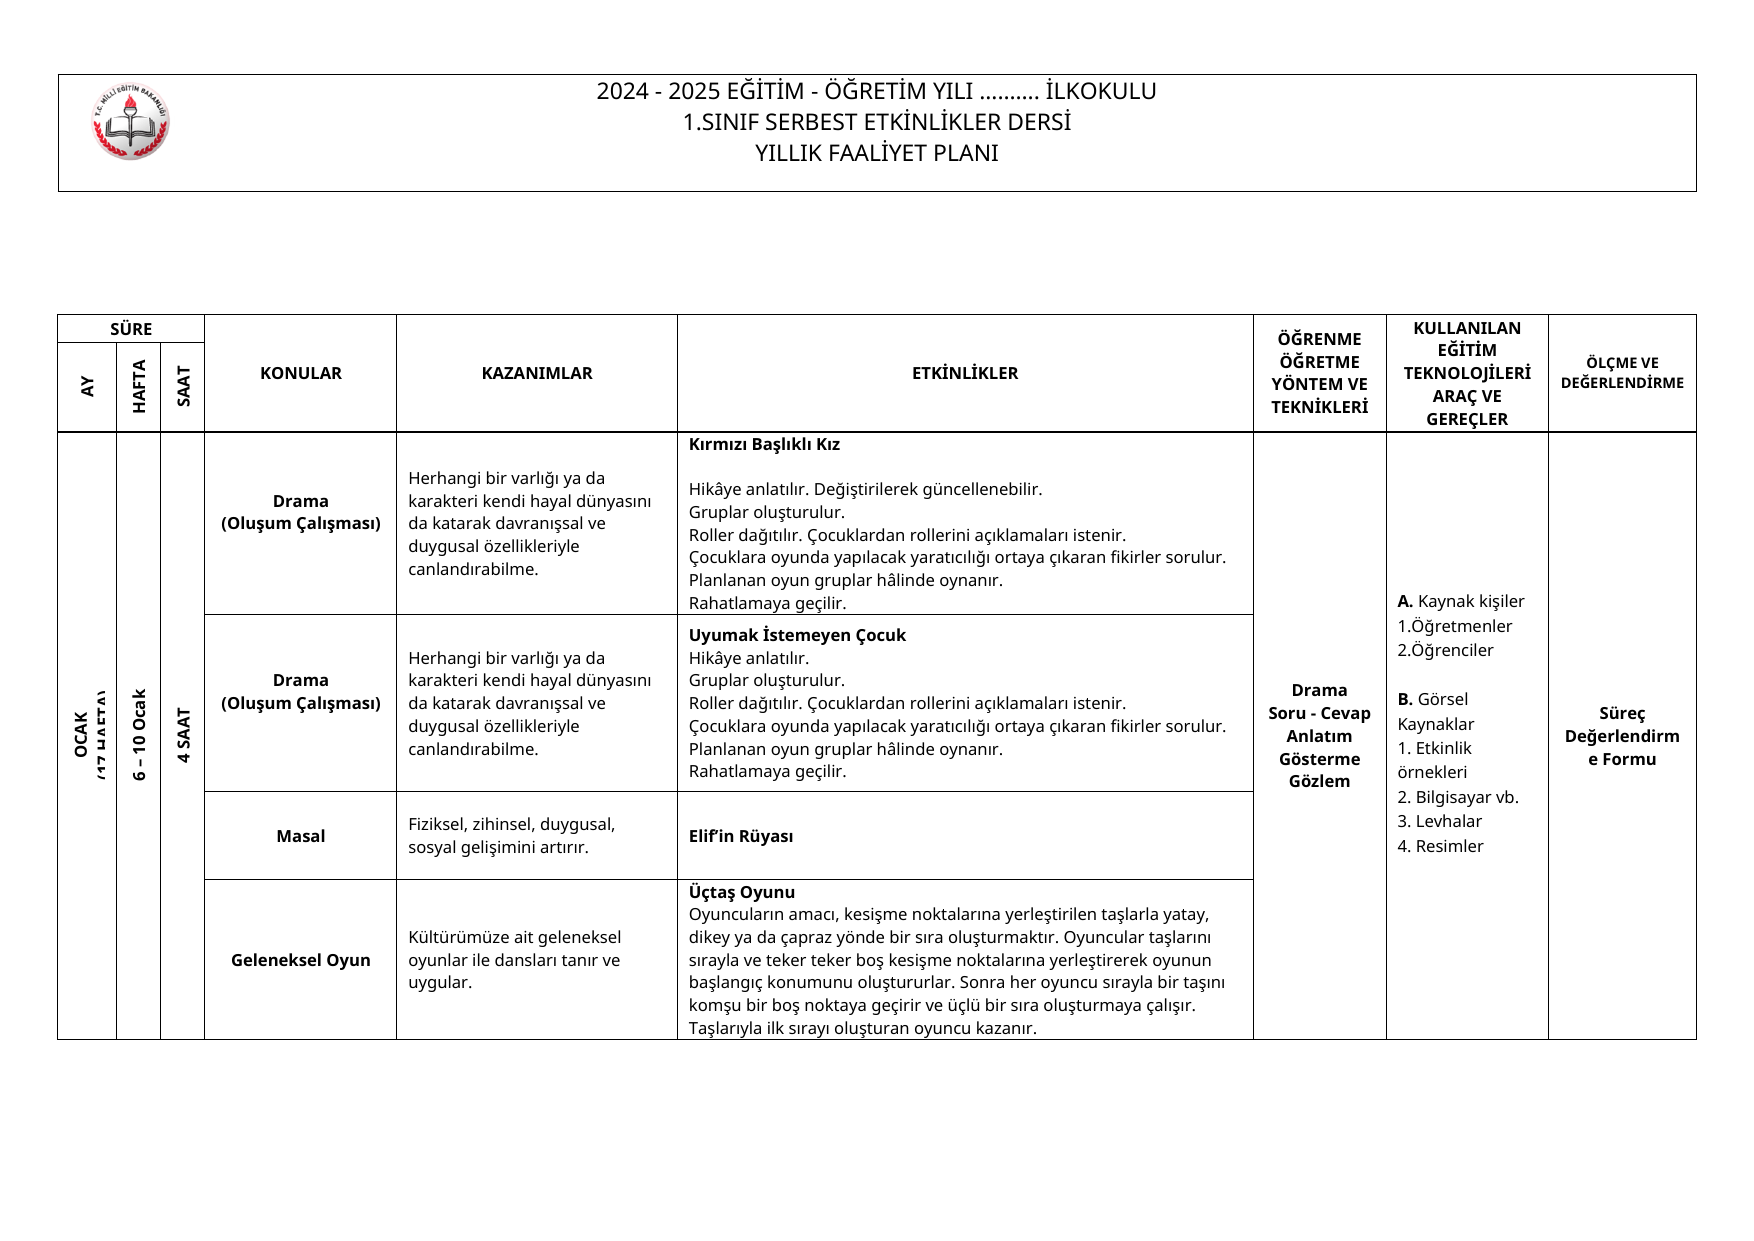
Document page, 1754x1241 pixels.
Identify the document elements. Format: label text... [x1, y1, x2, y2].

table_header ÖLÇME VE DEĞERLENDİRME [1549, 315, 1696, 431]
table_cell A. Kaynak kişiler 1.Öğretmenler 2.Öğrenciler B. Görsel Kaynaklar 1. Etkinlik örnekleri 2. Bilgisayar vb. 3. Levhalar 4. Resimler [1387, 433, 1548, 1039]
table_cell SAAT [161, 343, 204, 431]
table_cell Drama (Oluşum Çalışması) [205, 615, 396, 791]
table_cell HAFTA [117, 343, 160, 431]
table_header KULLANILAN EĞİTİM TEKNOLOJİLERİ ARAÇ VE GEREÇLER [1387, 315, 1548, 431]
table_header ÖĞRENME ÖĞRETME YÖNTEM VE TEKNİKLERİ [1254, 315, 1386, 431]
table_cell Elif’in Rüyası [678, 792, 1253, 879]
table_cell 6 – 10 Ocak [117, 433, 160, 1039]
table_header KAZANIMLAR [397, 315, 677, 431]
table_cell Kırmızı Başlıklı Kız Hikâye anlatılır. Değiştirilerek güncellenebilir. Gruplar oluşturulur. Roller dağıtılır. Çocuklardan rollerini açıklamaları istenir. Çocuklara oyunda yapılacak yaratıcılığı ortaya çıkaran fikirler sorulur. Planlanan oyun gruplar hâlinde oynanır. Rahatlamaya geçilir. [678, 433, 1253, 614]
table_header ETKİNLİKLER [678, 315, 1253, 431]
table_cell Masal [205, 792, 396, 879]
table_cell Fiziksel, zihinsel, duygusal, sosyal gelişimini artırır. [397, 792, 677, 879]
table_cell Drama (Oluşum Çalışması) [205, 433, 396, 614]
table_header SÜRE [58, 315, 204, 342]
table_cell Drama Soru - Cevap Anlatım Gösterme Gözlem [1254, 433, 1386, 1039]
table_cell OCAK (17.HAFTA) [58, 433, 116, 1039]
table_cell Herhangi bir varlığı ya da karakteri kendi hayal dünyasını da katarak davranışsal ve duygusal özellikleriyle canlandırabilme. [397, 615, 677, 791]
table_cell Süreç Değerlendirme Formu [1549, 433, 1696, 1039]
table_cell Geleneksel Oyun [205, 880, 396, 1039]
table_cell Üçtaş Oyunu Oyuncuların amacı, kesişme noktalarına yerleştirilen taşlarla yatay, dikey ya da çapraz yönde bir sıra oluşturmaktır. Oyuncular taşlarını sırayla ve teker teker boş kesişme noktalarına yerleştirerek oyunun başlangıç konumunu oluştururlar. Sonra her oyuncu sırayla bir taşını komşu bir boş noktaya geçirir ve üçlü bir sıra oluşturmaya çalışır. Taşlarıyla ilk sırayı oluşturan oyuncu kazanır. [678, 880, 1253, 1039]
picture [85, 77, 175, 167]
table_cell Herhangi bir varlığı ya da karakteri kendi hayal dünyasını da katarak davranışsal ve duygusal özellikleriyle canlandırabilme. [397, 433, 677, 614]
table_cell Kültürümüze ait geleneksel oyunlar ile dansları tanır ve uygular. [397, 880, 677, 1039]
table_cell AY [58, 343, 116, 431]
table_header KONULAR [205, 315, 396, 431]
table_cell Uyumak İstemeyen Çocuk Hikâye anlatılır. Gruplar oluşturulur. Roller dağıtılır. Çocuklardan rollerini açıklamaları istenir. Çocuklara oyunda yapılacak yaratıcılığı ortaya çıkaran fikirler sorulur. Planlanan oyun gruplar hâlinde oynanır. Rahatlamaya geçilir. [678, 615, 1253, 791]
table_cell 4 SAAT [161, 433, 204, 1039]
